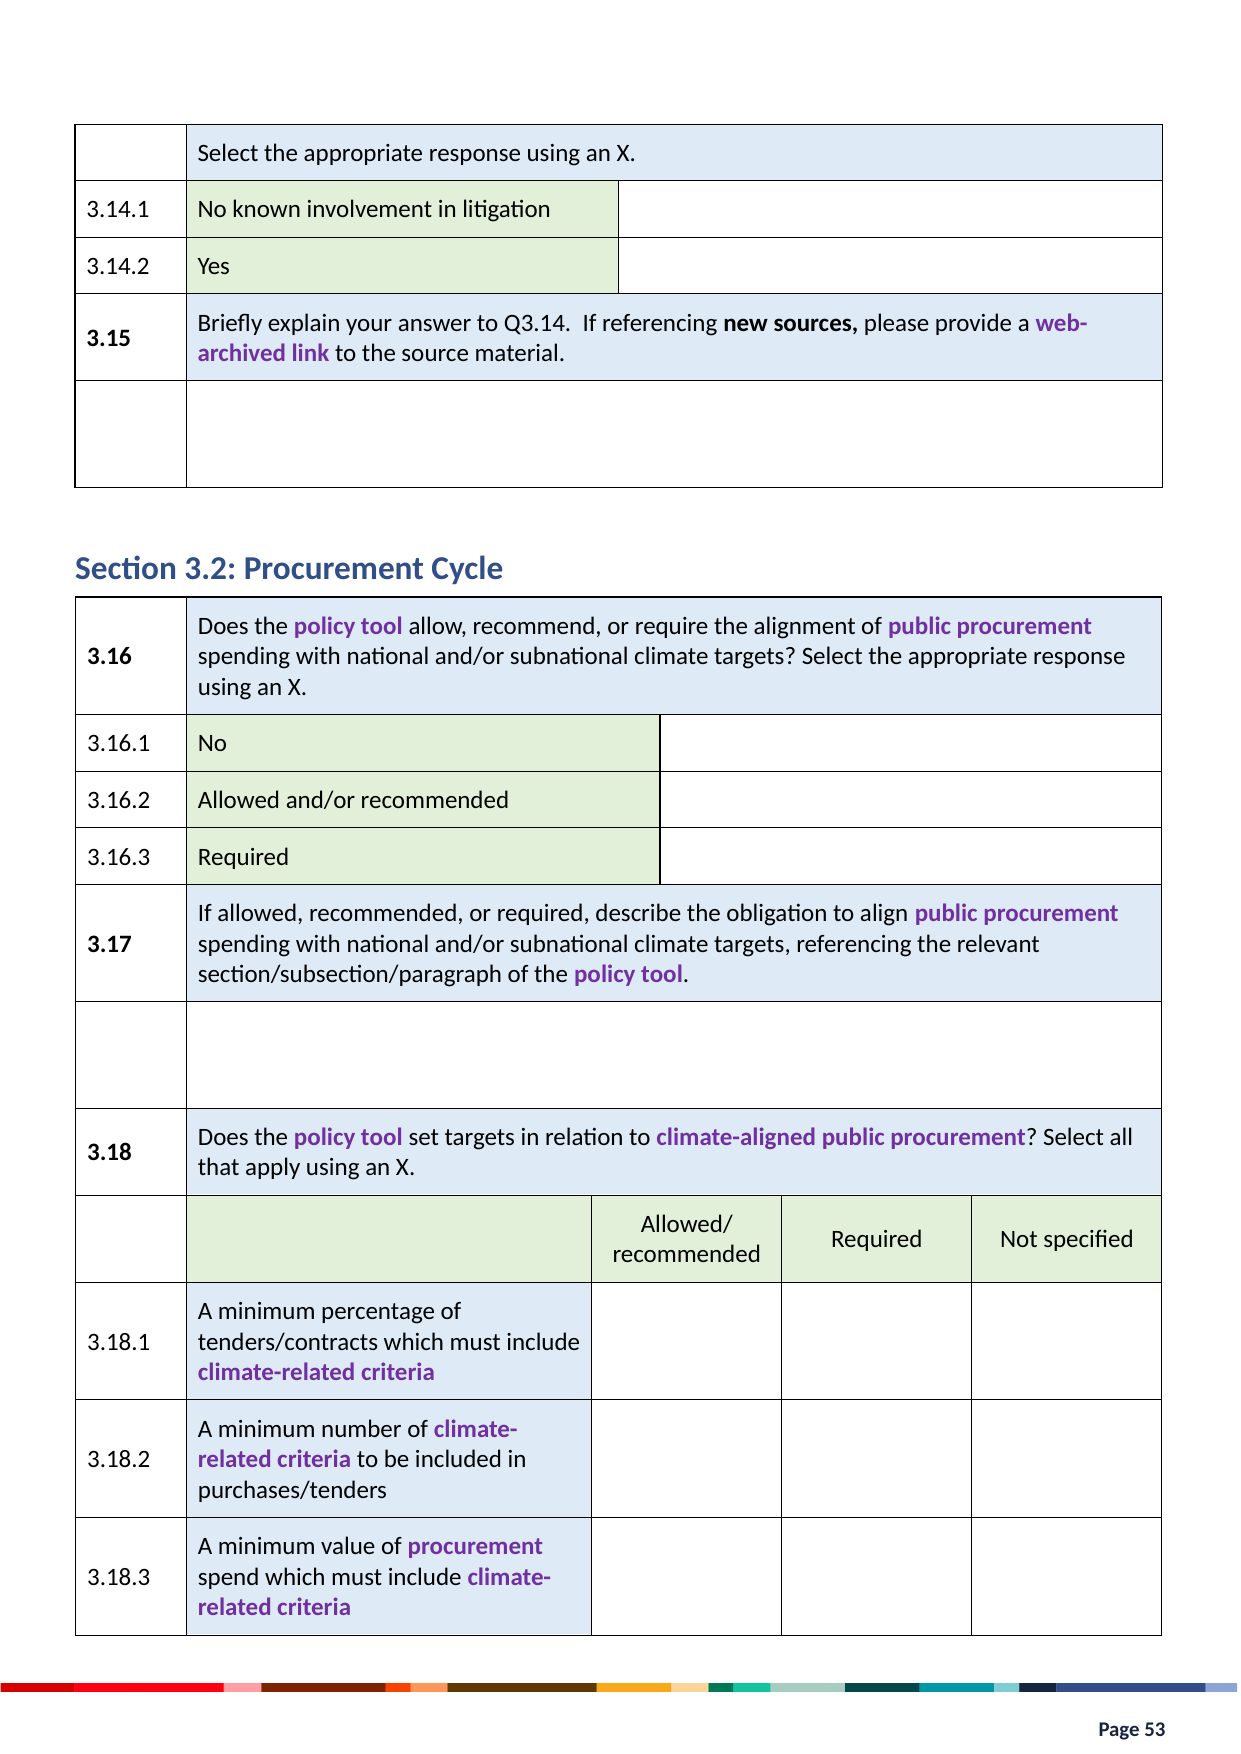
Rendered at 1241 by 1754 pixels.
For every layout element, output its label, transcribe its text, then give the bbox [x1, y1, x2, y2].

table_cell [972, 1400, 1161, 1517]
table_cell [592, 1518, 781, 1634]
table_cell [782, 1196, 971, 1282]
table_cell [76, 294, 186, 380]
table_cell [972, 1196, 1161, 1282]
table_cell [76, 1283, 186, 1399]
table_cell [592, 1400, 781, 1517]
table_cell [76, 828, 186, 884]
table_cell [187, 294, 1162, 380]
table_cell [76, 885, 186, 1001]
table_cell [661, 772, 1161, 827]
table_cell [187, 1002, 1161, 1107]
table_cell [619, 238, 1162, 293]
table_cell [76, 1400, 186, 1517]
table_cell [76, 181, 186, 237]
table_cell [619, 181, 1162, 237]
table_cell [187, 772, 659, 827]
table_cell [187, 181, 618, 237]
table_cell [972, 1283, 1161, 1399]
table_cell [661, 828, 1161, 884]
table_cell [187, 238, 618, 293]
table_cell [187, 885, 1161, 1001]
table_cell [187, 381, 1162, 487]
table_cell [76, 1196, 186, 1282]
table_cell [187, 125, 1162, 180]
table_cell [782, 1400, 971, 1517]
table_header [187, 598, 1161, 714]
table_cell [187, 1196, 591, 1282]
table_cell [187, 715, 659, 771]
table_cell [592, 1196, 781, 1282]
picture [0, 1683, 1236, 1692]
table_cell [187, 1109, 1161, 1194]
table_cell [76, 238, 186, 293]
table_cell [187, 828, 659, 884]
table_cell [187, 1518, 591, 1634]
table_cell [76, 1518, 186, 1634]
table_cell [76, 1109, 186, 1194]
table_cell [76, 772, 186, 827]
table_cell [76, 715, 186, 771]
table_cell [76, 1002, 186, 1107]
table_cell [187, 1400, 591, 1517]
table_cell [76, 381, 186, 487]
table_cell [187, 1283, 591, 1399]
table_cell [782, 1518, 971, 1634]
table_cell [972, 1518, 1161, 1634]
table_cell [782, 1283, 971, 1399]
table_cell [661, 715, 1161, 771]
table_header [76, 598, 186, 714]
subtitle Section 3.2: Procurement Cycle [75, 547, 1165, 588]
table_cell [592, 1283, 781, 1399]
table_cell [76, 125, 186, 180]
